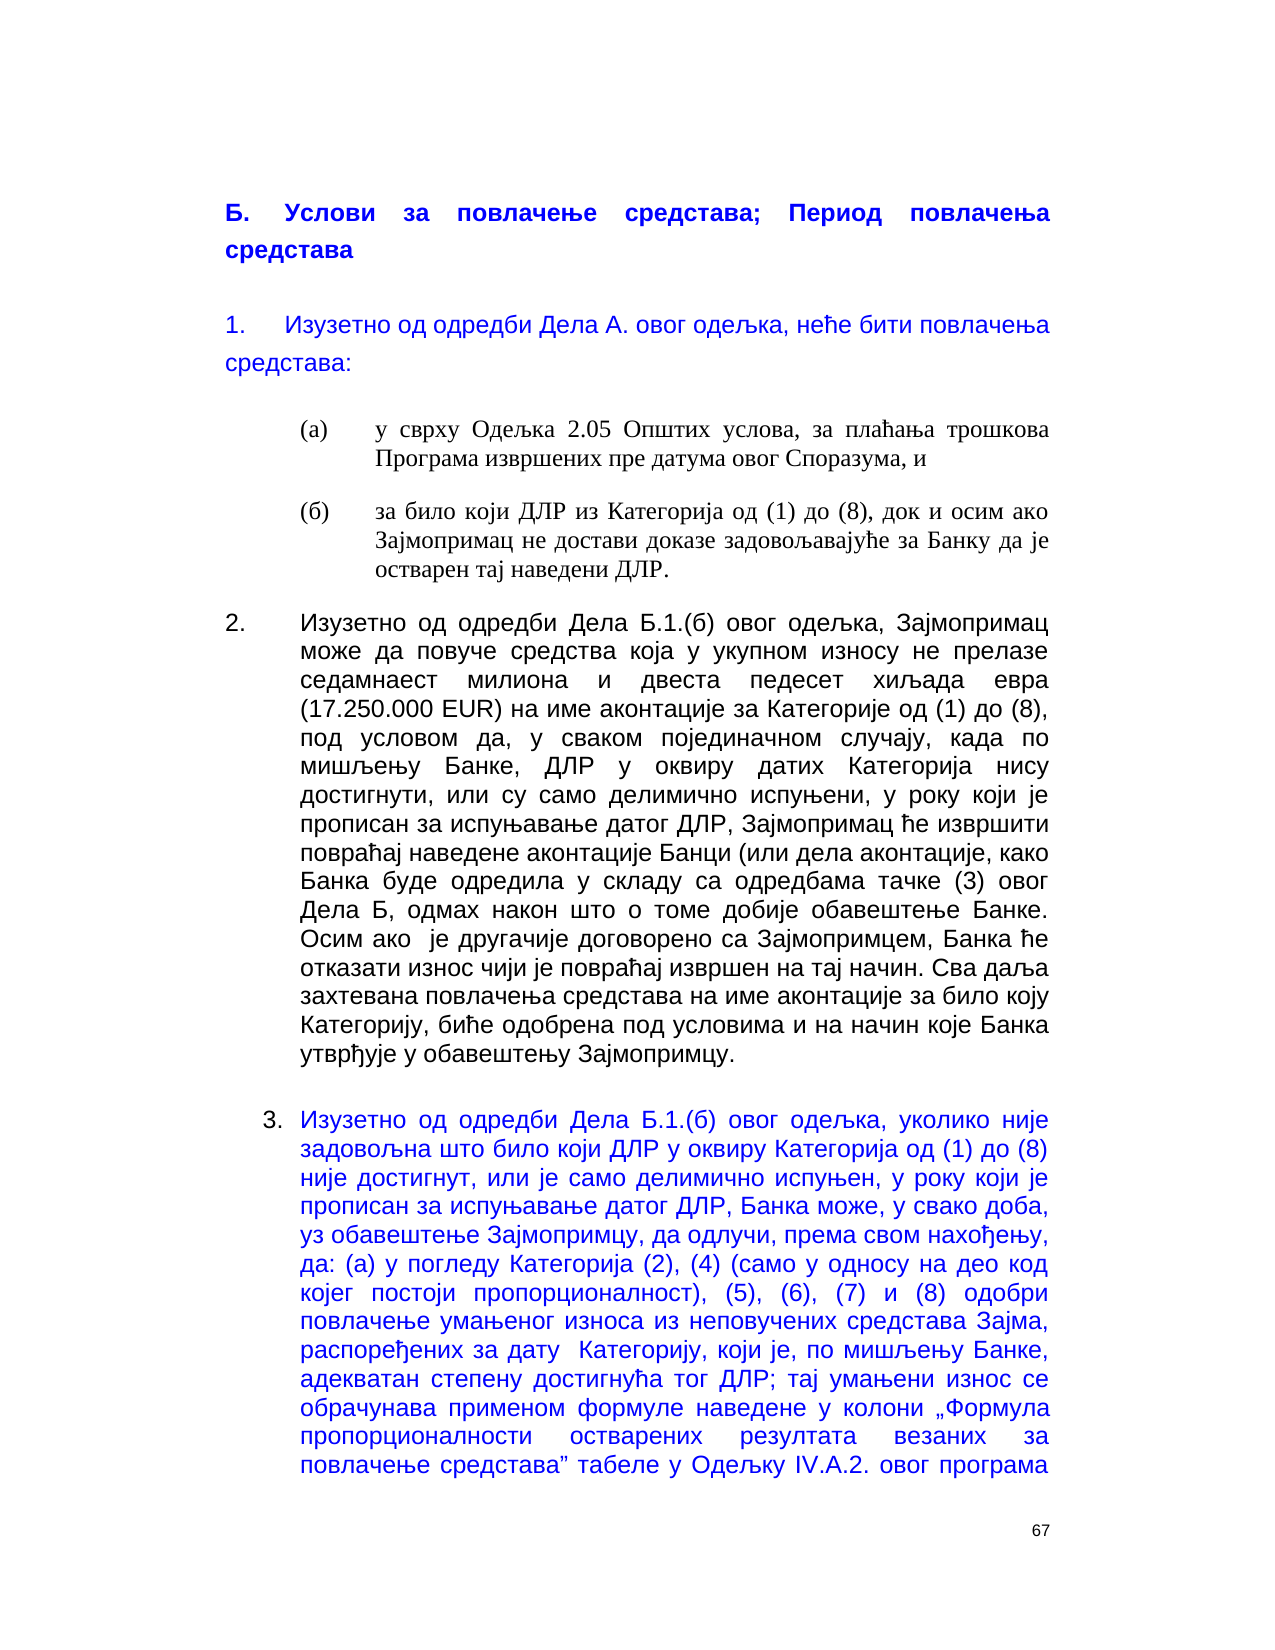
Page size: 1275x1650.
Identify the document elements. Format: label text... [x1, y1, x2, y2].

text (б) за било који ДЛР из Категоријa од (1) до (8), док и осим ако Зајмопримац не достави доказе задовољавајуће за Банку да је остварен тај наведени ДЛР. [300, 496, 1050, 583]
text Б. Услови за повлачење средстава; Период повлачења средстава [225, 189, 1051, 264]
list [262, 1105, 1050, 1479]
text (а) у сврху Одељка 2.05 Општих услова, за плаћања трошкова Програма извршених пре датума овог Споразума, и [300, 414, 1050, 471]
text 2. Изузетно од одредби Дела Б.1.(б) овог одељка, Зајмопримац може да повуче средства која у укупном износу не прелазе седамнаест милиона и двеста педесет хиљада евра (17.250.000 EUR) на име аконтације за Категорије од (1) до (8), под условом да, у сваком појединачном случају, када по мишљењу Банке, ДЛР у оквиру датих Категорија нису достигнути, или су само делимично испуњени, у року који је прописан за испуњавање датог ДЛР, Зајмопримац ће извршити повраћај наведене аконтације Банци (или дела аконтације, како Банка буде одредила у складу са одредбама тачке (3) овог Дела Б, одмах након што о томе добије обавештење Банке. Осим ако је другачије договорено са Зајмопримцем, Банка ће отказати износ чији је повраћај извршен на тај начин. Сва даља захтевана повлачења средстава на име аконтације за било коју Категорију, биће одобрена под условима и на начин које Банка утврђује у обавештењу Зајмопримцу. [225, 608, 1050, 1068]
text 1. Изузетно од одредби Дела А. овог одељка, неће бити повлачења средстава: [225, 301, 1051, 376]
